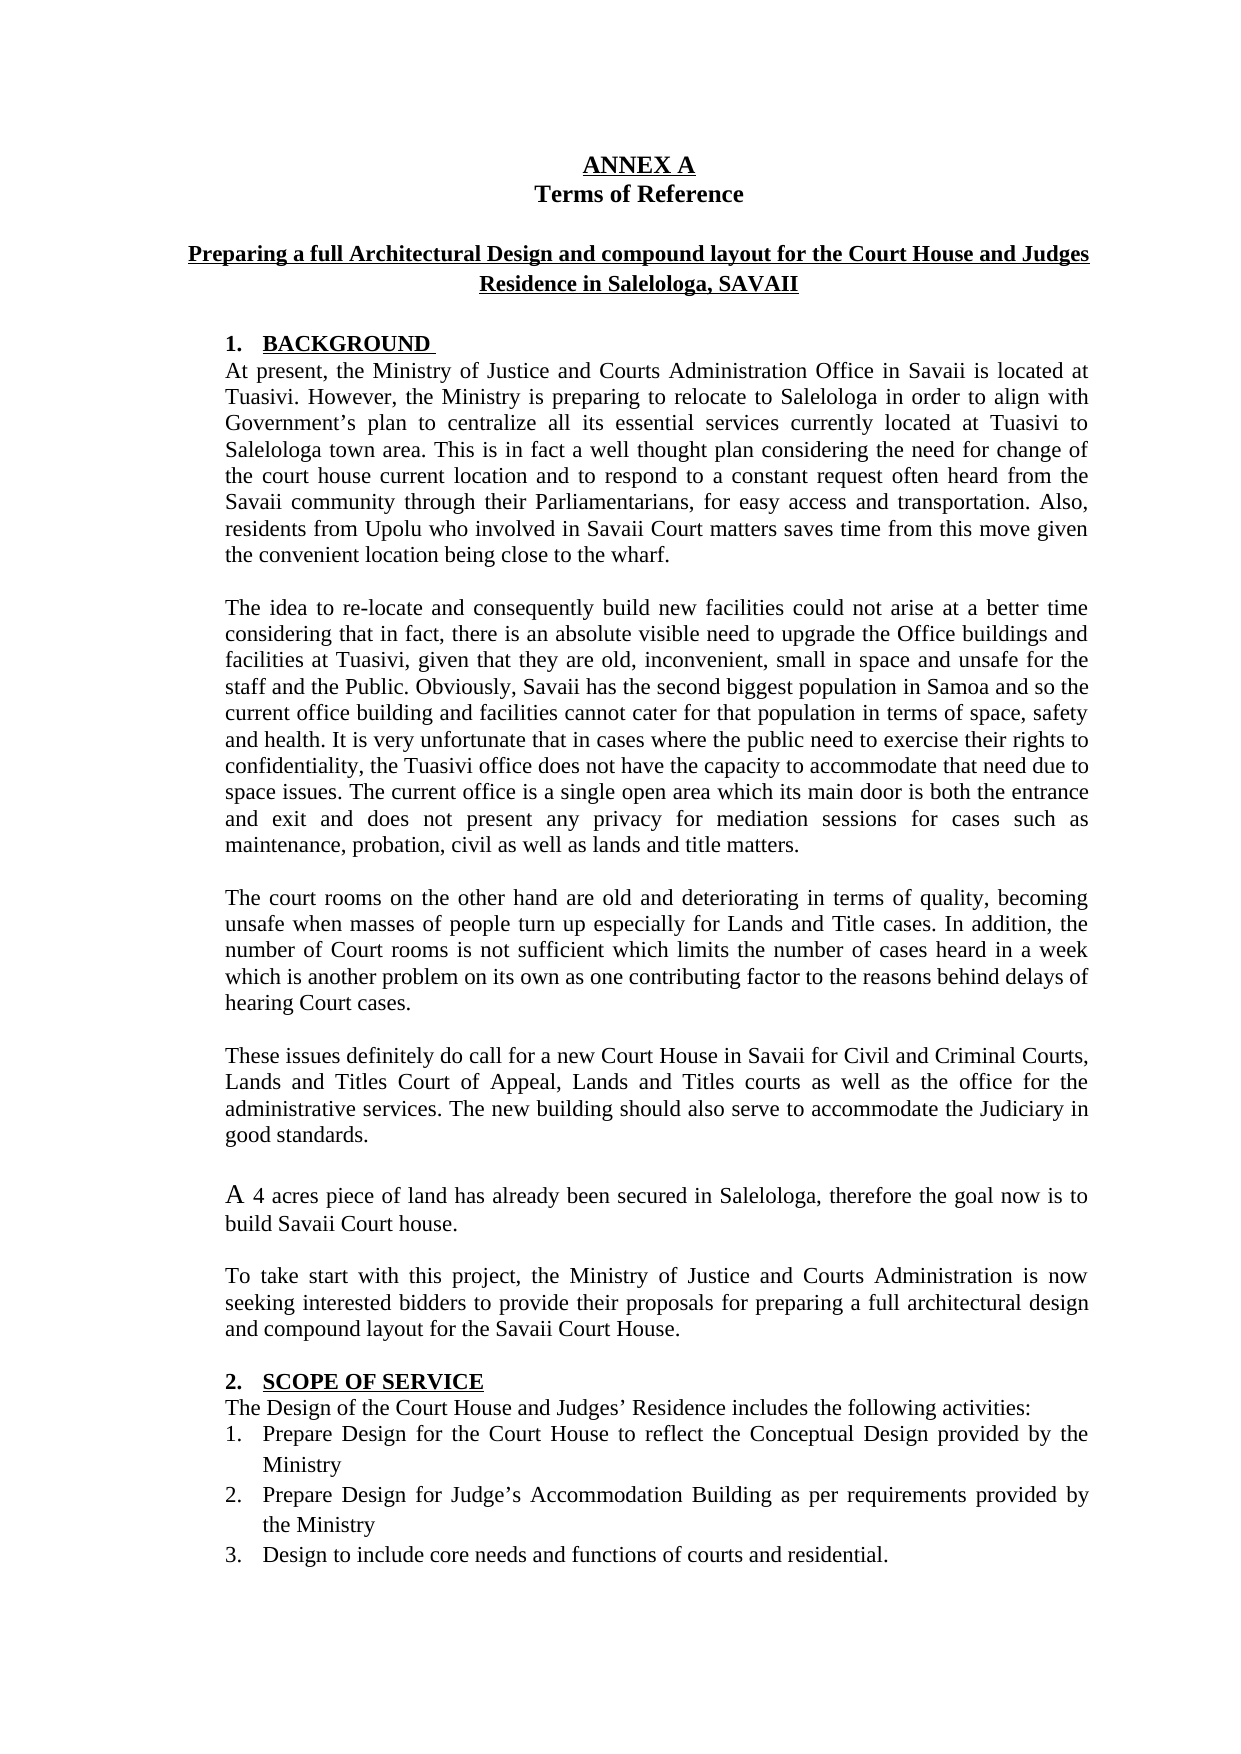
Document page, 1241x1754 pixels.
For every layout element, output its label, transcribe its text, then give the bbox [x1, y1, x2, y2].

list SCOPE OF SERVICE [225, 1368, 1090, 1394]
text The idea to re-locate and consequently build new facilities could not arise at a better time considering that in fact, there is an absolute visible need to upgrade the Office buildings and facilities at Tuasivi, given that they are old, inconvenient, small in space and unsafe for the staff and the Public. Obviously, Savaii has the second biggest population in Samoa and so the current office building and facilities cannot cater for that population in terms of space, safety and health. It is very unfortunate that in cases where the public need to exercise their rights to confidentiality, the Tuasivi office does not have the capacity to accommodate that need due to space issues. The current office is a single open area which its main door is both the entrance and exit and does not present any privacy for mediation sessions for cases such as maintenance, probation, civil as well as lands and title matters. [225, 594, 1090, 857]
text Terms of Reference [187, 179, 1090, 207]
text At present, the Ministry of Justice and Courts Administration Office in Savaii is located at Tuasivi. However, the Ministry is preparing to relocate to Salelologa in order to align with Government’s plan to centralize all its essential services currently located at Tuasivi to Salelologa town area. This is in fact a well thought plan considering the need for change of the court house current location and to respond to a constant request often heard from the Savaii community through their Parliamentarians, for easy access and transportation. Also, residents from Upolu who involved in Savaii Court matters saves time from this move given the convenient location being close to the wharf. [225, 357, 1090, 567]
text The Design of the Court House and Judges’ Residence includes the following activities: [225, 1394, 1090, 1420]
list Prepare Design for the Court House to reflect the Conceptual Design provided by the Ministry [225, 1420, 1090, 1477]
text ANNEX A [187, 150, 1090, 179]
text A 4 acres piece of land has already been secured in Salelologa, therefore the goal now is to build Savaii Court house. [225, 1178, 1090, 1236]
list Prepare Design for Judge’s Accommodation Building as per requirements provided by the Ministry [225, 1481, 1090, 1537]
list Design to include core needs and functions of courts and residential. [225, 1541, 1090, 1568]
list BACKGROUND [225, 330, 1090, 357]
text These issues definitely do call for a new Court House in Savaii for Civil and Criminal Courts, Lands and Titles Court of Appeal, Lands and Titles courts as well as the office for the administrative services. The new building should also serve to accommodate the Judiciary in good standards. [225, 1042, 1090, 1147]
text The court rooms on the other hand are old and deteriorating in terms of quality, becoming unsafe when masses of people turn up especially for Lands and Title cases. In addition, the number of Court rooms is not sufficient which limits the number of cases heard in a week which is another problem on its own as one contributing factor to the reasons behind delays of hearing Court cases. [225, 884, 1090, 1016]
text Preparing a full Architectural Design and compound layout for the Court House and Judges Residence in Salelologa, SAVAII [187, 240, 1090, 296]
text To take start with this project, the Ministry of Justice and Courts Administration is now seeking interested bidders to provide their proposals for preparing a full architectural design and compound layout for the Savaii Court House. [225, 1262, 1090, 1341]
